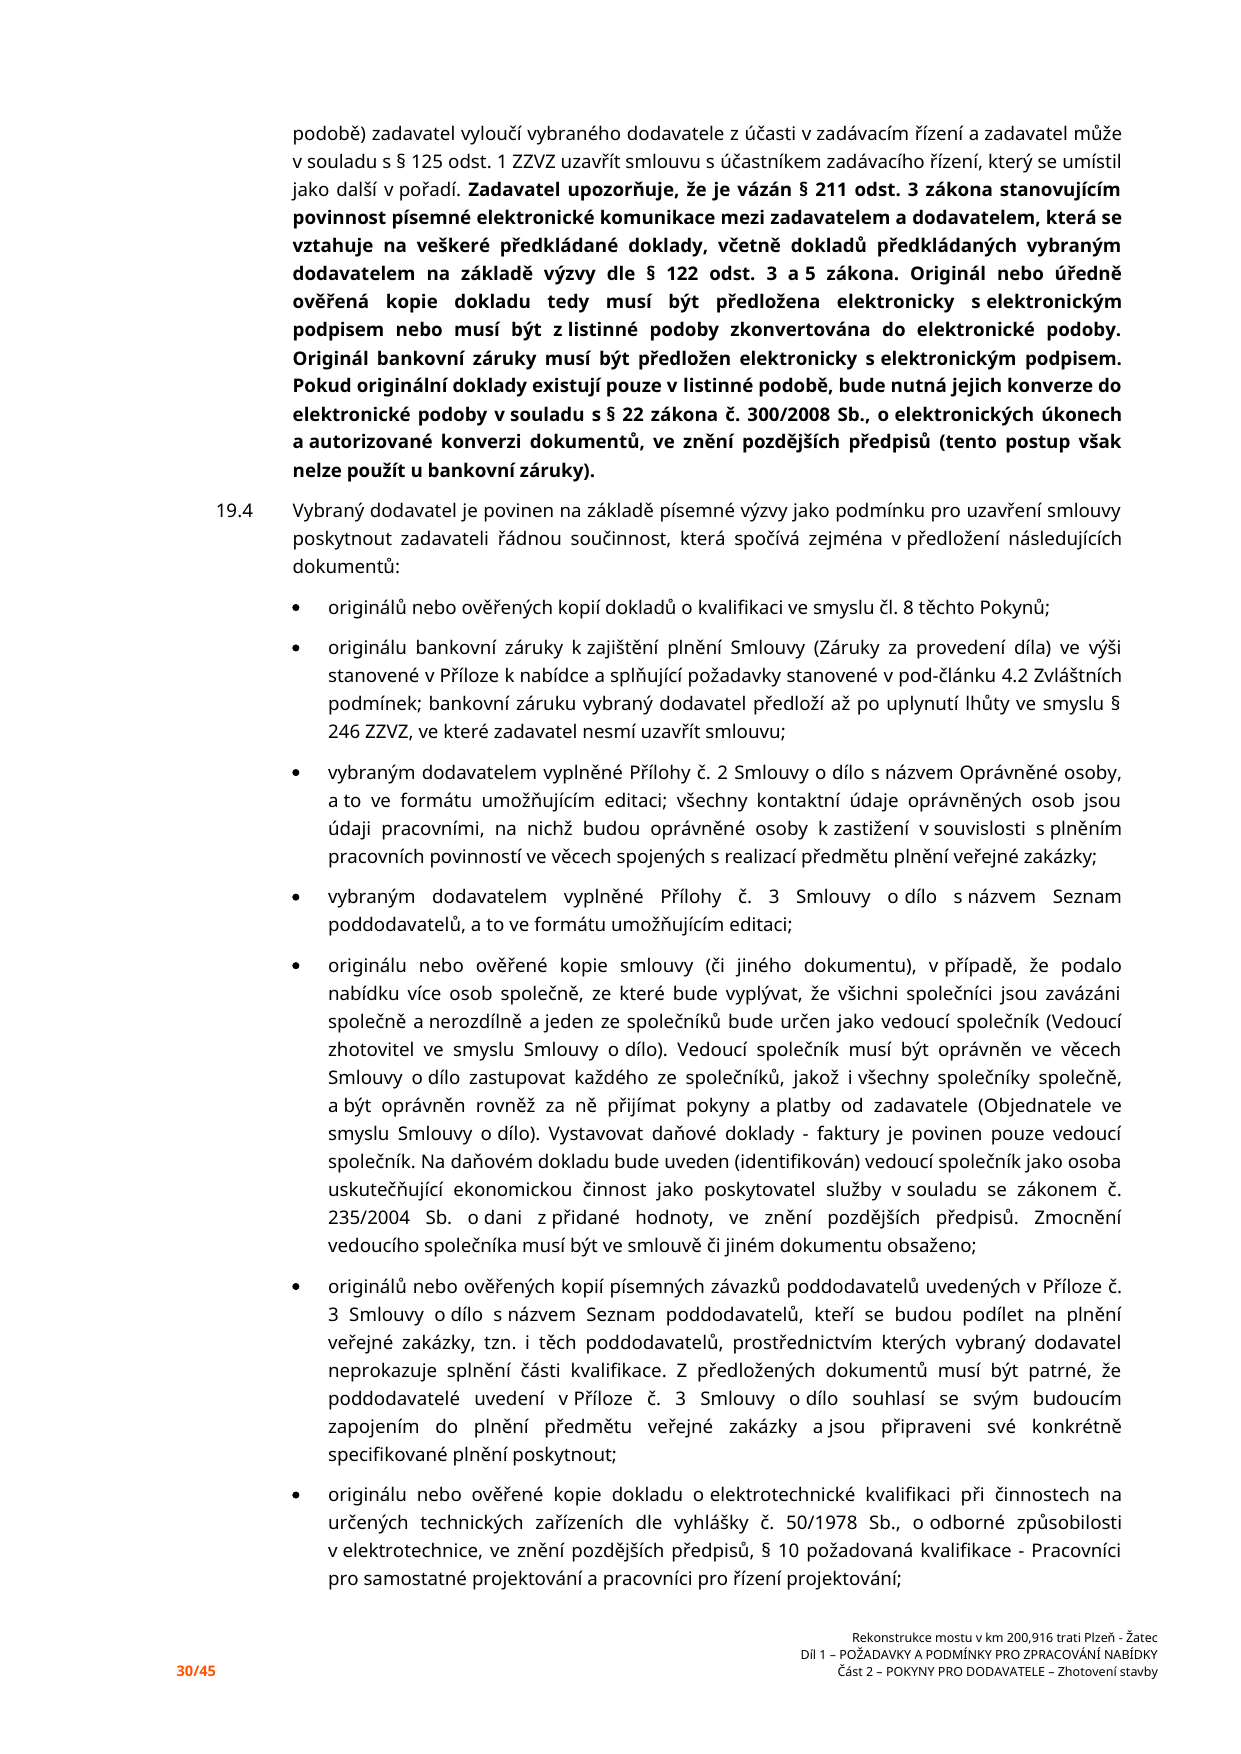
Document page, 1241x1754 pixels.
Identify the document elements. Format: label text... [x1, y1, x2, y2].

text vybraným dodavatelem vyplněné Přílohy č. 3 Smlouvy o dílo s názvem Seznam poddodavatelů, a to ve formátu umožňujícím editaci; [292, 884, 1122, 937]
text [216, 121, 1122, 482]
text originálu nebo ověřené kopie dokladu o elektrotechnické kvalifikaci při činnostech na určených technických zařízeních dle vyhlášky č. 50/1978 Sb., o odborné způsobilosti v elektrotechnice, ve znění pozdějších předpisů, § 10 požadovaná kvalifikace - Pracovníci pro samostatné projektování a pracovníci pro řízení projektování; [292, 1482, 1122, 1591]
text originálu bankovní záruky k zajištění plnění Smlouvy (Záruky za provedení díla) ve výši stanovené v Příloze k nabídce a splňující požadavky stanovené v pod-článku 4.2 Zvláštních podmínek; bankovní záruku vybraný dodavatel předloží až po uplynutí lhůty ve smyslu § 246 ZZVZ, ve které zadavatel nesmí uzavřít smlouvu; [292, 634, 1122, 744]
text Vybraný dodavatel je povinen na základě písemné výzvy jako podmínku pro uzavření smlouvy poskytnout zadavateli řádnou součinnost, která spočívá zejména v předložení následujících dokumentů: [216, 497, 1122, 579]
text originálu nebo ověřené kopie smlouvy (či jiného dokumentu), v případě, že podalo nabídku více osob společně, ze které bude vyplývat, že všichni společníci jsou zavázáni společně a nerozdílně a jeden ze společníků bude určen jako vedoucí společník (Vedoucí zhotovitel ve smyslu Smlouvy o dílo). Vedoucí společník musí být oprávněn ve věcech Smlouvy o dílo zastupovat každého ze společníků, jakož i všechny společníky společně, a být oprávněn rovněž za ně přijímat pokyny a platby od zadavatele (Objednatele ve smyslu Smlouvy o dílo). Vystavovat daňové doklady - faktury je povinen pouze vedoucí společník. Na daňovém dokladu bude uveden (identifikován) vedoucí společník jako osoba uskutečňující ekonomickou činnost jako poskytovatel služby v souladu se zákonem č. 235/2004 Sb. o dani z přidané hodnoty, ve znění pozdějších předpisů. Zmocnění vedoucího společníka musí být ve smlouvě či jiném dokumentu obsaženo; [292, 952, 1122, 1258]
text originálů nebo ověřených kopií dokladů o kvalifikaci ve smyslu čl. 8 těchto Pokynů; [292, 594, 1122, 619]
text vybraným dodavatelem vyplněné Přílohy č. 2 Smlouvy o dílo s názvem Oprávněné osoby, a to ve formátu umožňujícím editaci; všechny kontaktní údaje oprávněných osob jsou údaji pracovními, na nichž budou oprávněné osoby k zastižení v souvislosti s plněním pracovních povinností ve věcech spojených s realizací předmětu plnění veřejné zakázky; [292, 759, 1122, 869]
text originálů nebo ověřených kopií písemných závazků poddodavatelů uvedených v Příloze č. 3 Smlouvy o dílo s názvem Seznam poddodavatelů, kteří se budou podílet na plnění veřejné zakázky, tzn. i těch poddodavatelů, prostřednictvím kterých vybraný dodavatel neprokazuje splnění části kvalifikace. Z předložených dokumentů musí být patrné, že poddodavatelé uvedení v Příloze č. 3 Smlouvy o dílo souhlasí se svým budoucím zapojením do plnění předmětu veřejné zakázky a jsou připraveni své konkrétně specifikované plnění poskytnout; [292, 1273, 1122, 1467]
